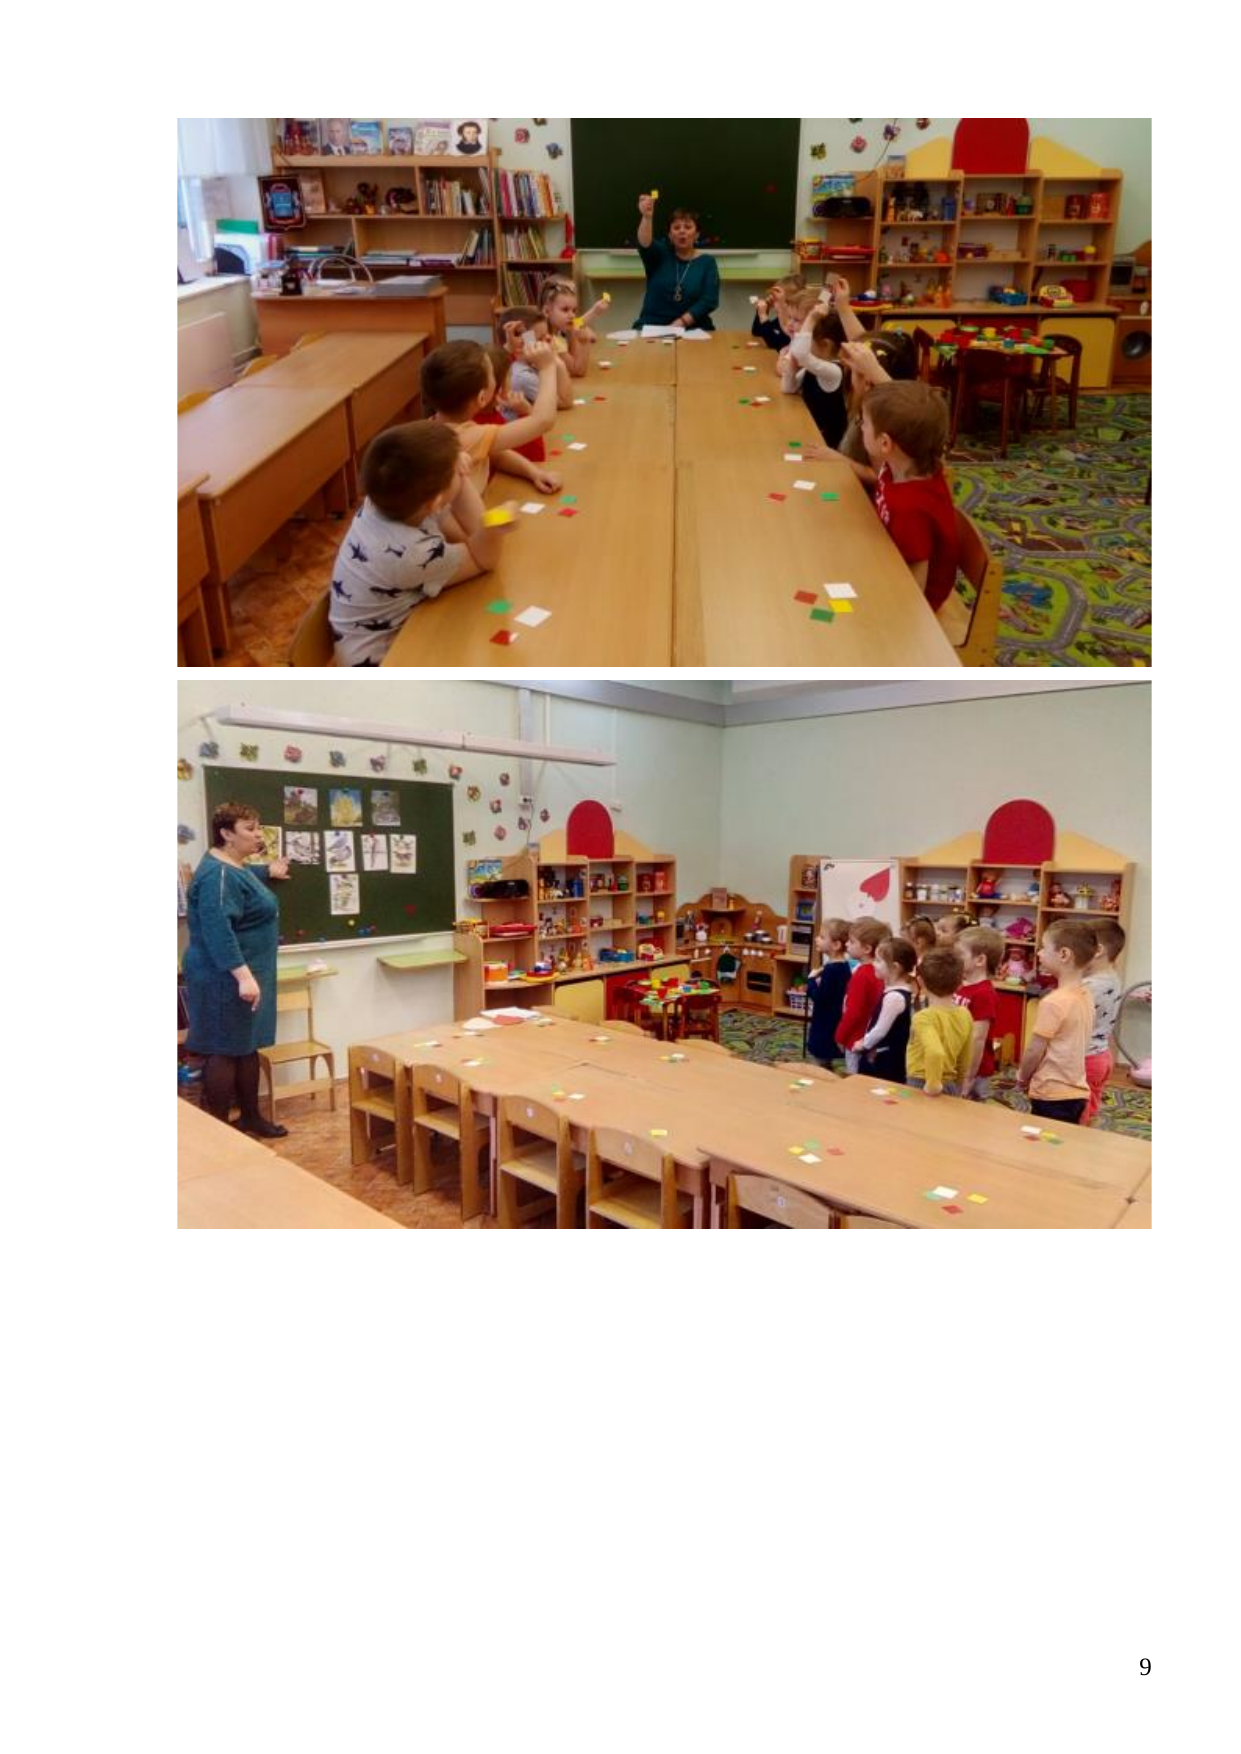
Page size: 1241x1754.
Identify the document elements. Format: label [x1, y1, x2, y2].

picture [177, 118, 1152, 667]
picture [177, 680, 1152, 1229]
